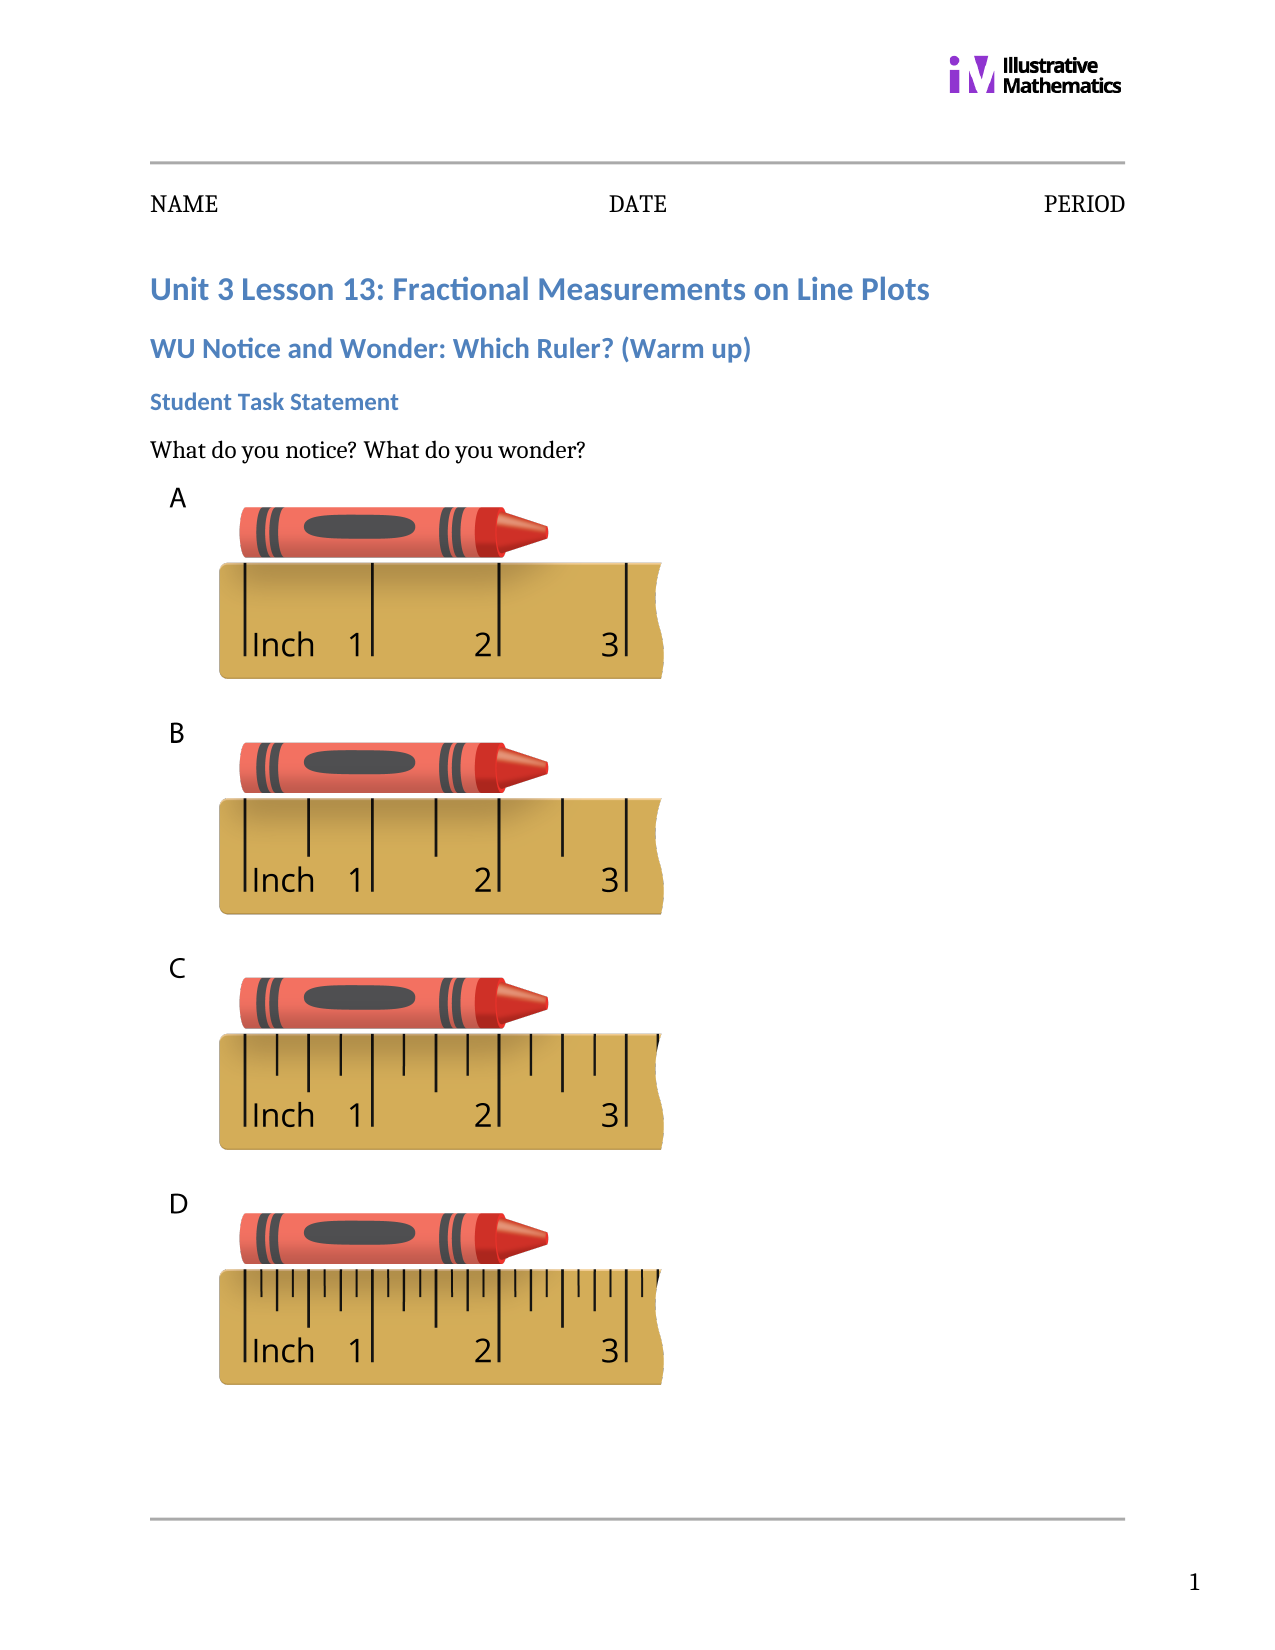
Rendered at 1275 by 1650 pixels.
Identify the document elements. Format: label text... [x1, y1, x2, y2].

picture [949, 55, 1121, 93]
text What do you notice? What do you wonder? [150, 436, 1125, 464]
picture [168, 483, 666, 1387]
subtitle Unit 3 Lesson 13: Fractional Measurements on Line Plots [150, 268, 1125, 309]
subtitle WU Notice and Wonder: Which Ruler? (Warm up) [150, 330, 1125, 366]
subtitle Student Task Statement [150, 386, 1125, 417]
